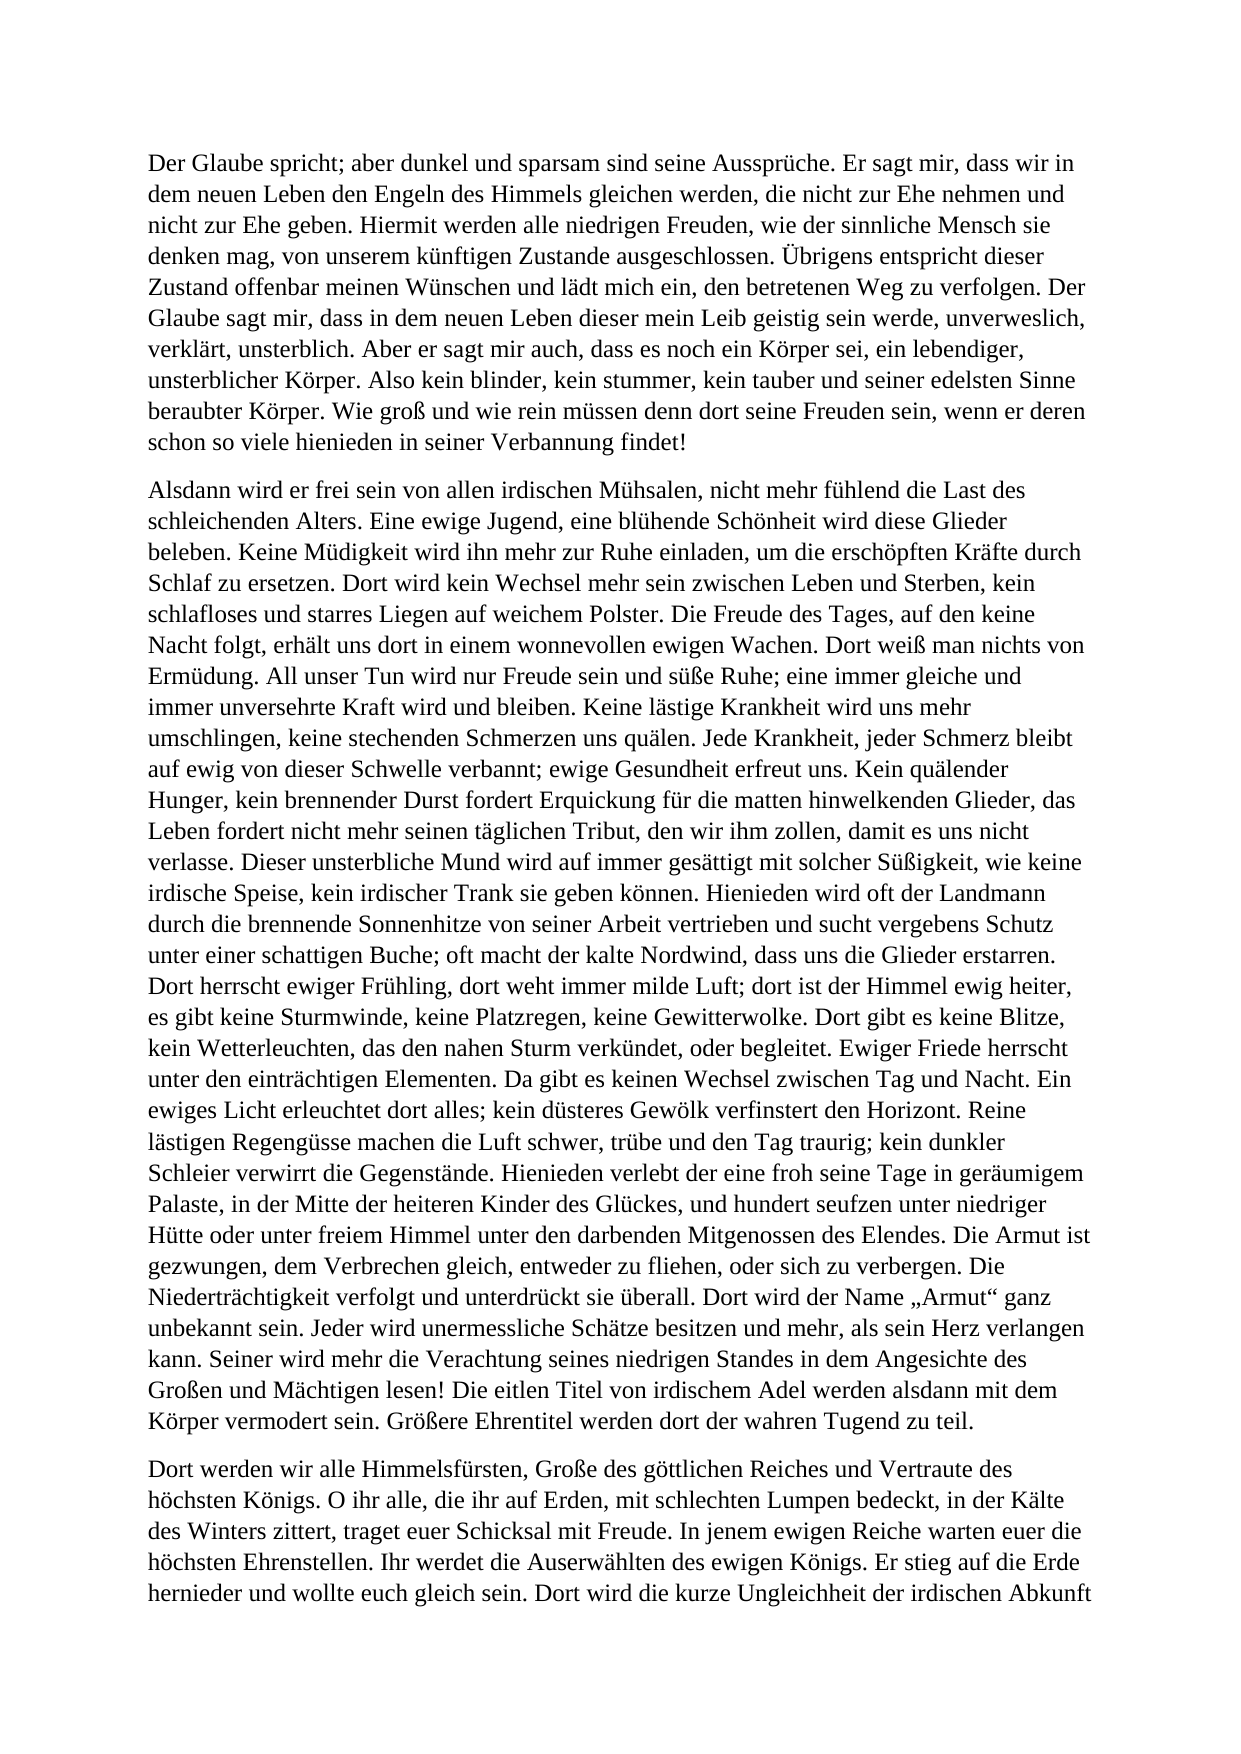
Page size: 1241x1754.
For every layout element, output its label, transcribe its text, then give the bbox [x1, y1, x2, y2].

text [148, 1454, 1093, 1607]
text Alsdann wird er frei sein von allen irdischen Mühsalen, nicht mehr fühlend die Last des schleichenden Alters. Eine ewige Jugend, eine blühende Schönheit wird diese Glieder beleben. Keine Müdigkeit wird ihn mehr zur Ruhe einladen, um die erschöpften Kräfte durch Schlaf zu ersetzen. Dort wird kein Wechsel mehr sein zwischen Leben und Sterben, kein schlafloses und starres Liegen auf weichem Polster. Die Freude des Tages, auf den keine Nacht folgt, erhält uns dort in einem wonnevollen ewigen Wachen. Dort weiß man nichts von Ermüdung. All unser Tun wird nur Freude sein und süße Ruhe; eine immer gleiche und immer unversehrte Kraft wird und bleiben. Keine lästige Krankheit wird uns mehr umschlingen, keine stechenden Schmerzen uns quälen. Jede Krankheit, jeder Schmerz bleibt auf ewig von dieser Schwelle verbannt; ewige Gesundheit erfreut uns. Kein quälender Hunger, kein brennender Durst fordert Erquickung für die matten hinwelkenden Glieder, das Leben fordert nicht mehr seinen täglichen Tribut, den wir ihm zollen, damit es uns nicht verlasse. Dieser unsterbliche Mund wird auf immer gesättigt mit solcher Süßigkeit, wie keine irdische Speise, kein irdischer Trank sie geben können. Hienieden wird oft der Landmann durch die brennende Sonnenhitze von seiner Arbeit vertrieben und sucht vergebens Schutz unter einer schattigen Buche; oft macht der kalte Nordwind, dass uns die Glieder erstarren. Dort herrscht ewiger Frühling, dort weht immer milde Luft; dort ist der Himmel ewig heiter, es gibt keine Sturmwinde, keine Platzregen, keine Gewitterwolke. Dort gibt es keine Blitze, kein Wetterleuchten, das den nahen Sturm verkündet, oder begleitet. Ewiger Friede herrscht unter den einträchtigen Elementen. Da gibt es keinen Wechsel zwischen Tag und Nacht. Ein ewiges Licht erleuchtet dort alles; kein düsteres Gewölk verfinstert den Horizont. Reine lästigen Regengüsse machen die Luft schwer, trübe und den Tag traurig; kein dunkler Schleier verwirrt die Gegenstände. Hienieden verlebt der eine froh seine Tage in geräumigem Palaste, in der Mitte der heiteren Kinder des Glückes, und hundert seufzen unter niedriger Hütte oder unter freiem Himmel unter den darbenden Mitgenossen des Elendes. Die Armut ist gezwungen, dem Verbrechen gleich, entweder zu fliehen, oder sich zu verbergen. Die Niederträchtigkeit verfolgt und unterdrückt sie überall. Dort wird der Name „Armut“ ganz unbekannt sein. Jeder wird unermessliche Schätze besitzen und mehr, als sein Herz verlangen kann. Seiner wird mehr die Verachtung seines niedrigen Standes in dem Angesichte des Großen und Mächtigen lesen! Die eitlen Titel von irdischem Adel werden alsdann mit dem Körper vermodert sein. Größere Ehrentitel werden dort der wahren Tugend zu teil. [148, 475, 1093, 1435]
text Der Glaube spricht; aber dunkel und sparsam sind seine Aussprüche. Er sagt mir, dass wir in dem neuen Leben den Engeln des Himmels gleichen werden, die nicht zur Ehe nehmen und nicht zur Ehe geben. Hiermit werden alle niedrigen Freuden, wie der sinnliche Mensch sie denken mag, von unserem künftigen Zustande ausgeschlossen. Übrigens entspricht dieser Zustand offenbar meinen Wünschen und lädt mich ein, den betretenen Weg zu verfolgen. Der Glaube sagt mir, dass in dem neuen Leben dieser mein Leib geistig sein werde, unverweslich, verklärt, unsterblich. Aber er sagt mir auch, dass es noch ein Körper sei, ein lebendiger, unsterblicher Körper. Also kein blinder, kein stummer, kein tauber und seiner edelsten Sinne beraubter Körper. Wie groß und wie rein müssen denn dort seine Freuden sein, wenn er deren schon so viele hienieden in seiner Verbannung findet! [148, 148, 1093, 456]
